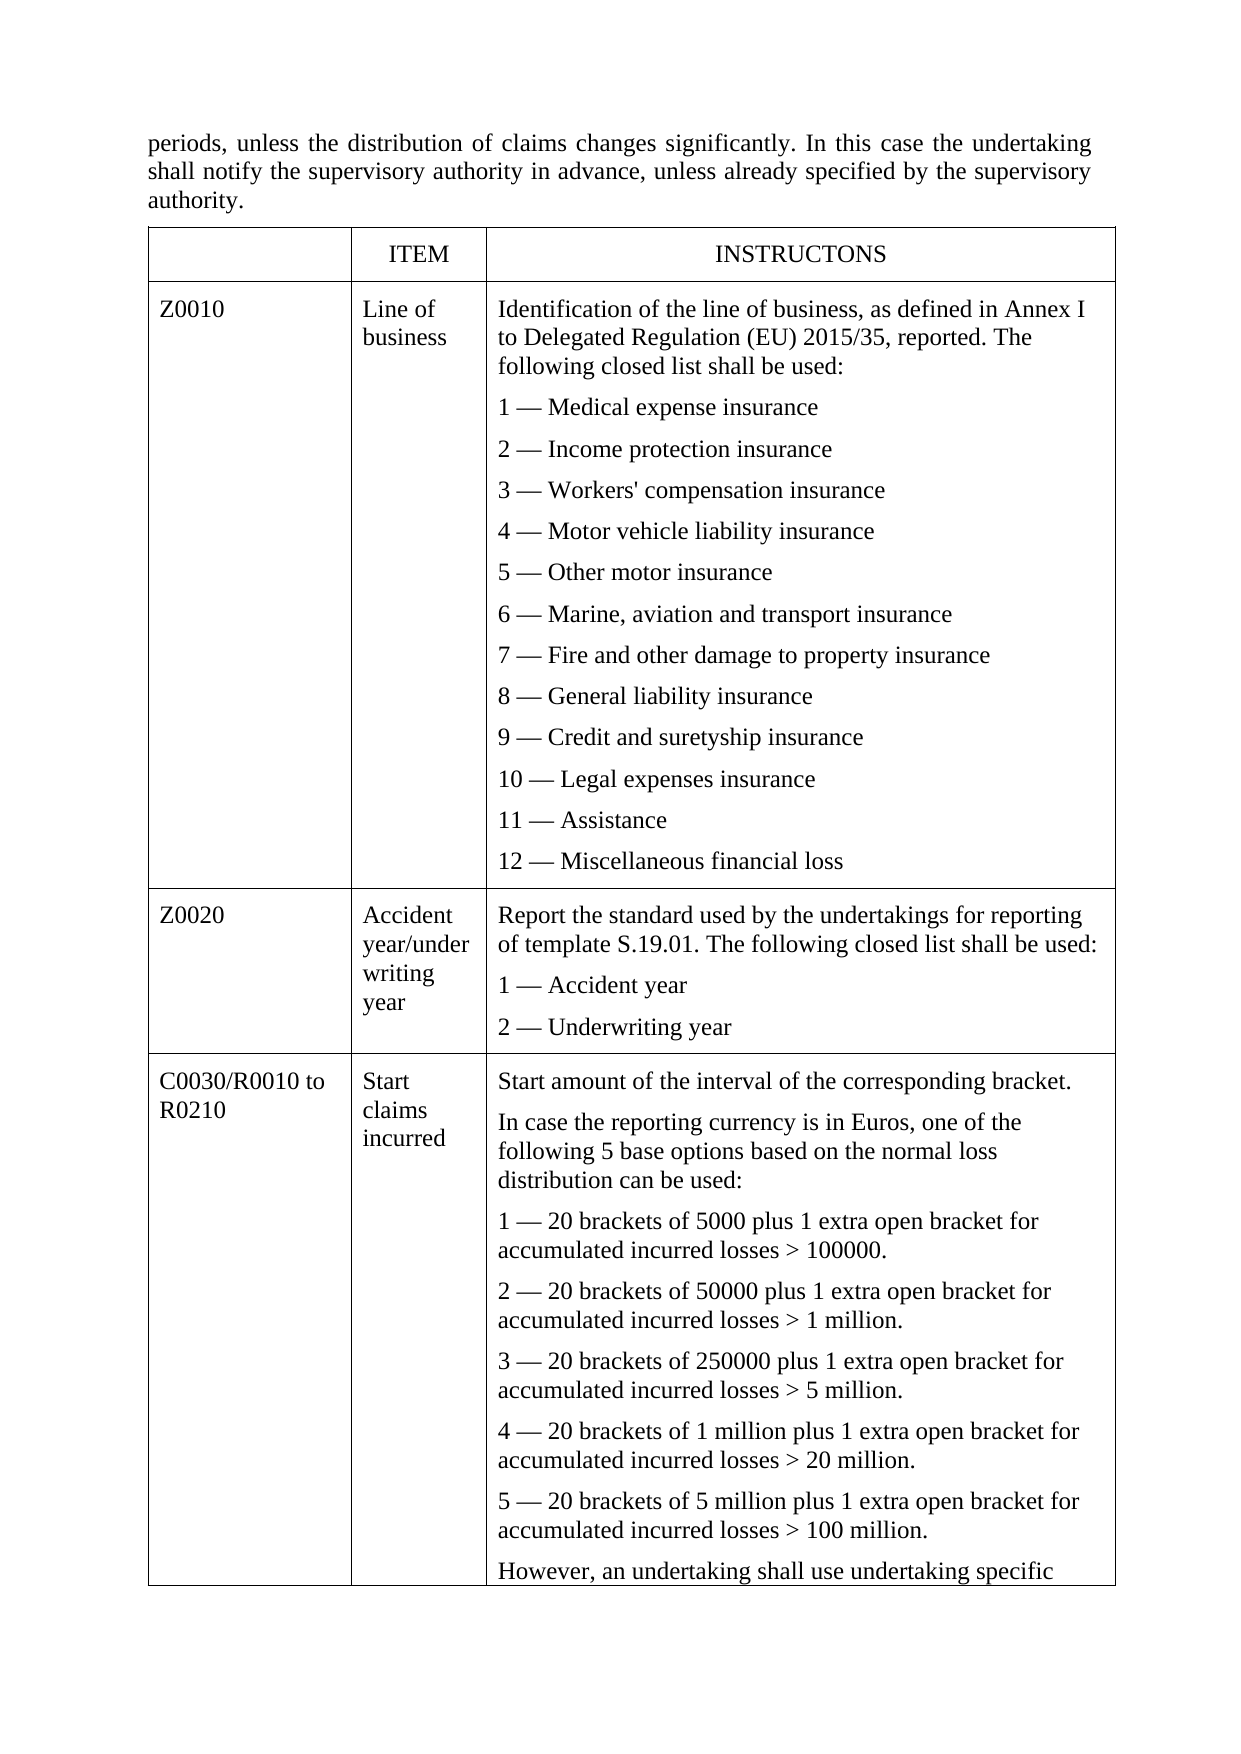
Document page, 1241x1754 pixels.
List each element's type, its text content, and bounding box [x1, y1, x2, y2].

table_cell Z0010 [149, 282, 351, 887]
table_header [149, 228, 351, 281]
table_cell Line of business [352, 282, 486, 887]
table_cell Z0020 [149, 889, 351, 1053]
table_header INSTRUCTONS [487, 228, 1115, 281]
table_cell Accident year/underwriting year [352, 889, 486, 1053]
table_header ITEM [352, 228, 486, 281]
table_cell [352, 1054, 486, 1585]
table_cell Identification of the line of business, as defined in Annex I to Delegated Regulation (EU) 2015/35, reported. The following closed list shall be used: 1 — Medical expense insurance 2 — Income protection insurance 3 — Workers' compensation insurance 4 — Motor vehicle liability insurance 5 — Other motor insurance 6 — Marine, aviation and transport insurance 7 — Fire and other damage to property insurance 8 — General liability insurance 9 — Credit and suretyship insurance 10 — Legal expenses insurance 11 — Assistance 12 — Miscellaneous financial loss [487, 282, 1115, 887]
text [148, 128, 1092, 214]
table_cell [487, 1054, 1115, 1585]
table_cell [149, 1054, 351, 1585]
table_cell Report the standard used by the undertakings for reporting of template S.19.01. The following closed list shall be used: 1 — Accident year 2 — Underwriting year [487, 889, 1115, 1053]
